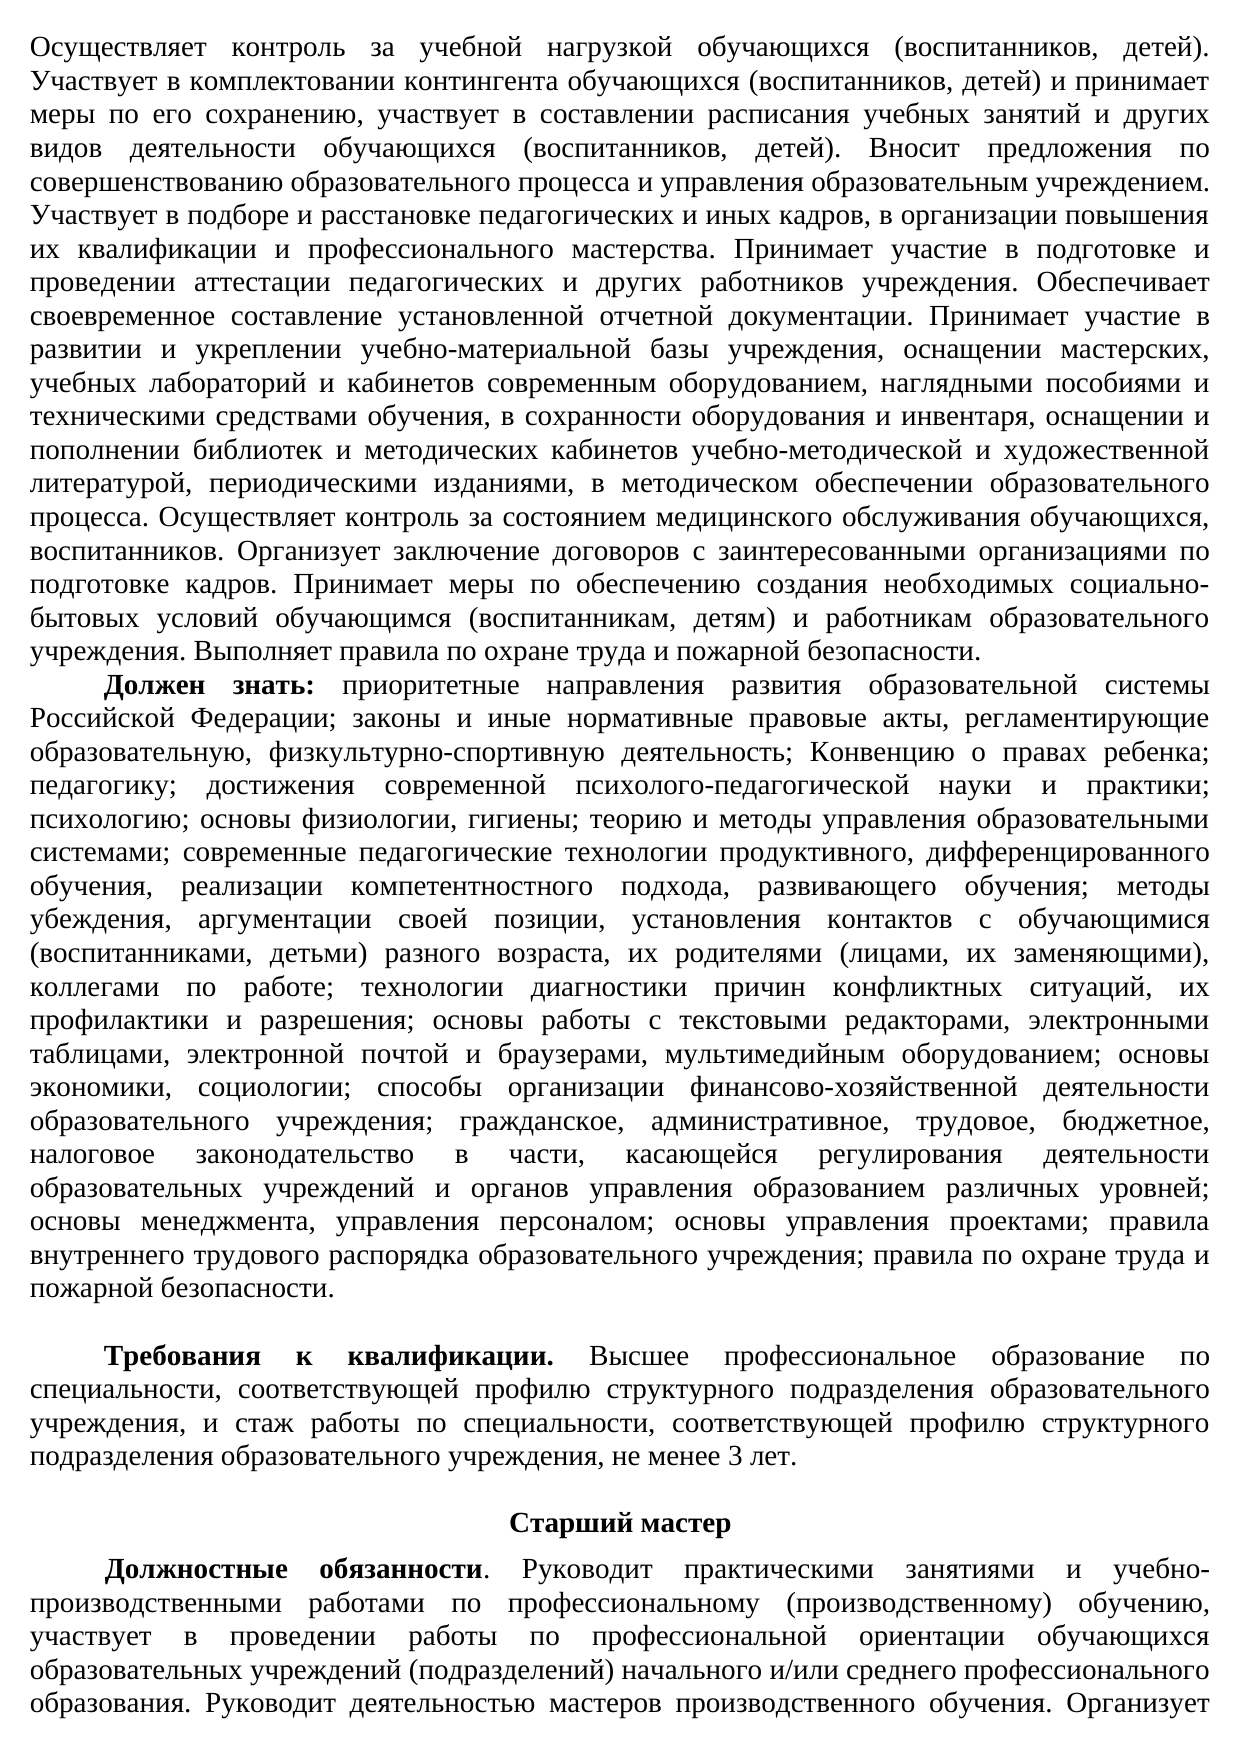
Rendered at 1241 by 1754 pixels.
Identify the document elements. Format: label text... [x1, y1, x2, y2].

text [29, 29, 1211, 667]
text Старший мастер [29, 1505, 1211, 1539]
text Должен знать: приоритетные направления развития образовательной системы Российской Федерации; законы и иные нормативные правовые акты, регламентирующие образовательную, физкультурно-спортивную деятельность; Конвенцию о правах ребенка; педагогику; достижения современной психолого-педагогической науки и практики; психологию; основы физиологии, гигиены; теорию и методы управления образовательными системами; современные педагогические технологии продуктивного, дифференцированного обучения, реализации компетентностного подхода, развивающего обучения; методы убеждения, аргументации своей позиции, установления контактов с обучающимися (воспитанниками, детьми) разного возраста, их родителями (лицами, их заменяющими), коллегами по работе; технологии диагностики причин конфликтных ситуаций, их профилактики и разрешения; основы работы с текстовыми редакторами, электронными таблицами, электронной почтой и браузерами, мультимедийным оборудованием; основы экономики, социологии; способы организации финансово-хозяйственной деятельности образовательного учреждения; гражданское, административное, трудовое, бюджетное, налоговое законодательство в части, касающейся регулирования деятельности образовательных учреждений и органов управления образованием различных уровней; основы менеджмента, управления персоналом; основы управления проектами; правила внутреннего трудового распорядка образовательного учреждения; правила по охране труда и пожарной безопасности. [29, 667, 1211, 1304]
text Требования к квалификации. Высшее профессиональное образование по специальности, соответствующей профилю структурного подразделения образовательного учреждения, и стаж работы по специальности, соответствующей профилю структурного подразделения образовательного учреждения, не менее 3 лет. [29, 1338, 1211, 1472]
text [29, 1551, 1211, 1719]
